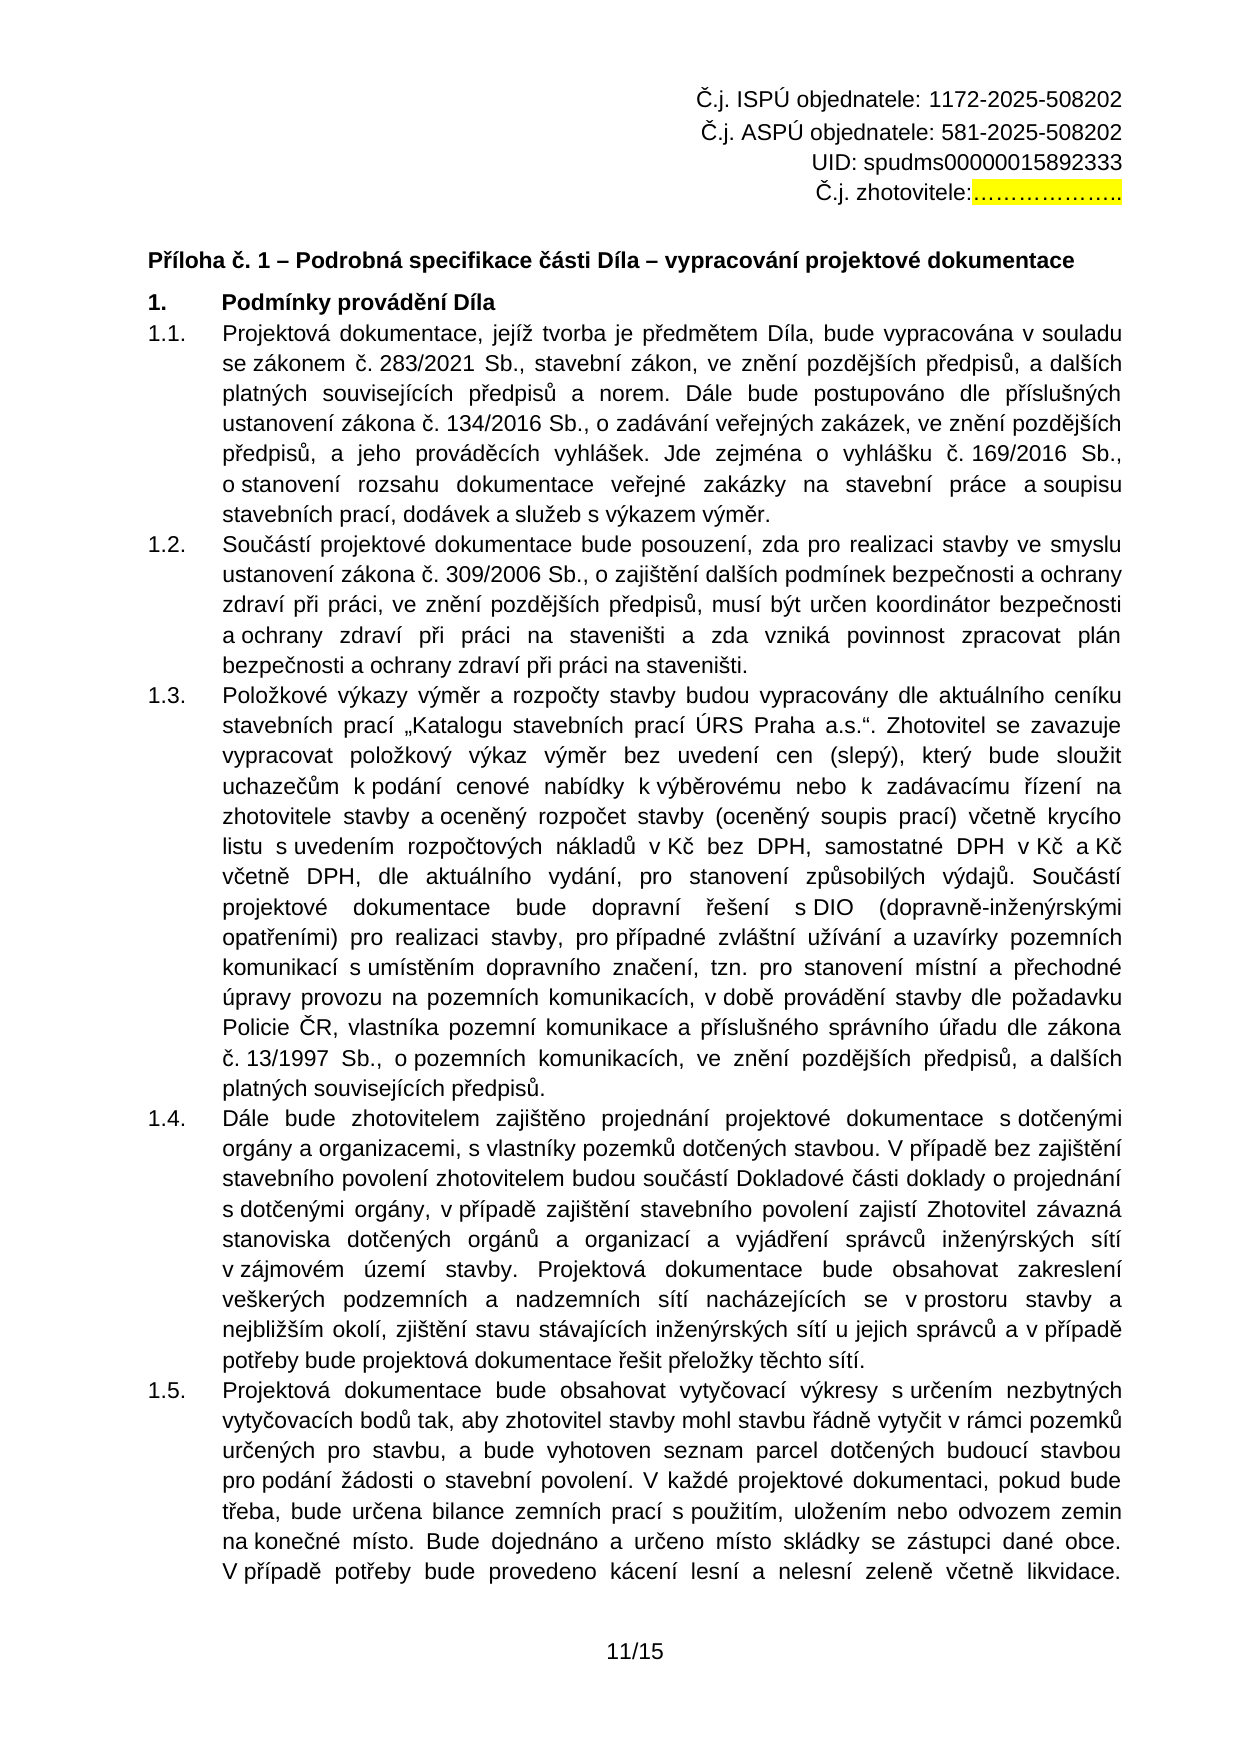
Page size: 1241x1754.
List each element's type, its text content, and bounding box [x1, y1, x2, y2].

list Projektová dokumentace, jejíž tvorba je předmětem Díla, bude vypracována v souladu se zákonem č. 283/2021 Sb., stavební zákon, ve znění pozdějších předpisů, a dalších platných souvisejících předpisů a norem. Dále bude postupováno dle příslušných ustanovení zákona č. 134/2016 Sb., o zadávání veřejných zakázek, ve znění pozdějších předpisů, a jeho prováděcích vyhlášek. Jde zejména o vyhlášku č. 169/2016 Sb., o stanovení rozsahu dokumentace veřejné zakázky na stavební práce a soupisu stavebních prací, dodávek a služeb s výkazem výměr. [148, 319, 1122, 527]
subtitle Příloha č. 1 – Podrobná specifikace části Díla – vypracování projektové dokumentace [148, 247, 1122, 273]
list Součástí projektové dokumentace bude posouzení, zda pro realizaci stavby ve smyslu ustanovení zákona č. 309/2006 Sb., o zajištění dalších podmínek bezpečnosti a ochrany zdraví při práci, ve znění pozdějších předpisů, musí být určen koordinátor bezpečnosti a ochrany zdraví při práci na staveništi a zda vzniká povinnost zpracovat plán bezpečnosti a ochrany zdraví při práci na staveništi. [148, 531, 1122, 678]
list Položkové výkazy výměr a rozpočty stavby budou vypracovány dle aktuálního ceníku stavebních prací „Katalogu stavebních prací ÚRS Praha a.s.“. Zhotovitel se zavazuje vypracovat položkový výkaz výměr bez uvedení cen (slepý), který bude sloužit uchazečům k podání cenové nabídky k výběrovému nebo k zadávacímu řízení na zhotovitele stavby a oceněný rozpočet stavby (oceněný soupis prací) včetně krycího listu s uvedením rozpočtových nákladů v Kč bez DPH, samostatné DPH v Kč a Kč včetně DPH, dle aktuálního vydání, pro stanovení způsobilých výdajů. Součástí projektové dokumentace bude dopravní řešení s DIO (dopravně-inženýrskými opatřeními) pro realizaci stavby, pro případné zvláštní užívání a uzavírky pozemních komunikací s umístěním dopravního značení, tzn. pro stanovení místní a přechodné úpravy provozu na pozemních komunikacích, v době provádění stavby dle požadavku Policie ČR, vlastníka pozemní komunikace a příslušného správního úřadu dle zákona č. 13/1997 Sb., o pozemních komunikacích, ve znění pozdějších předpisů, a dalších platných souvisejících předpisů. [148, 682, 1122, 1101]
list Podmínky provádění Díla [148, 289, 1122, 316]
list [148, 1377, 1122, 1584]
list Dále bude zhotovitelem zajištěno projednání projektové dokumentace s dotčenými orgány a organizacemi, s vlastníky pozemků dotčených stavbou. V případě bez zajištění stavebního povolení zhotovitelem budou součástí Dokladové části doklady o projednání s dotčenými orgány, v případě zajištění stavebního povolení zajistí Zhotovitel závazná stanoviska dotčených orgánů a organizací a vyjádření správců inženýrských sítí v zájmovém území stavby. Projektová dokumentace bude obsahovat zakreslení veškerých podzemních a nadzemních sítí nacházejících se v prostoru stavby a nejbližším okolí, zjištění stavu stávajících inženýrských sítí u jejich správců a v případě potřeby bude projektová dokumentace řešit přeložky těchto sítí. [148, 1105, 1122, 1373]
